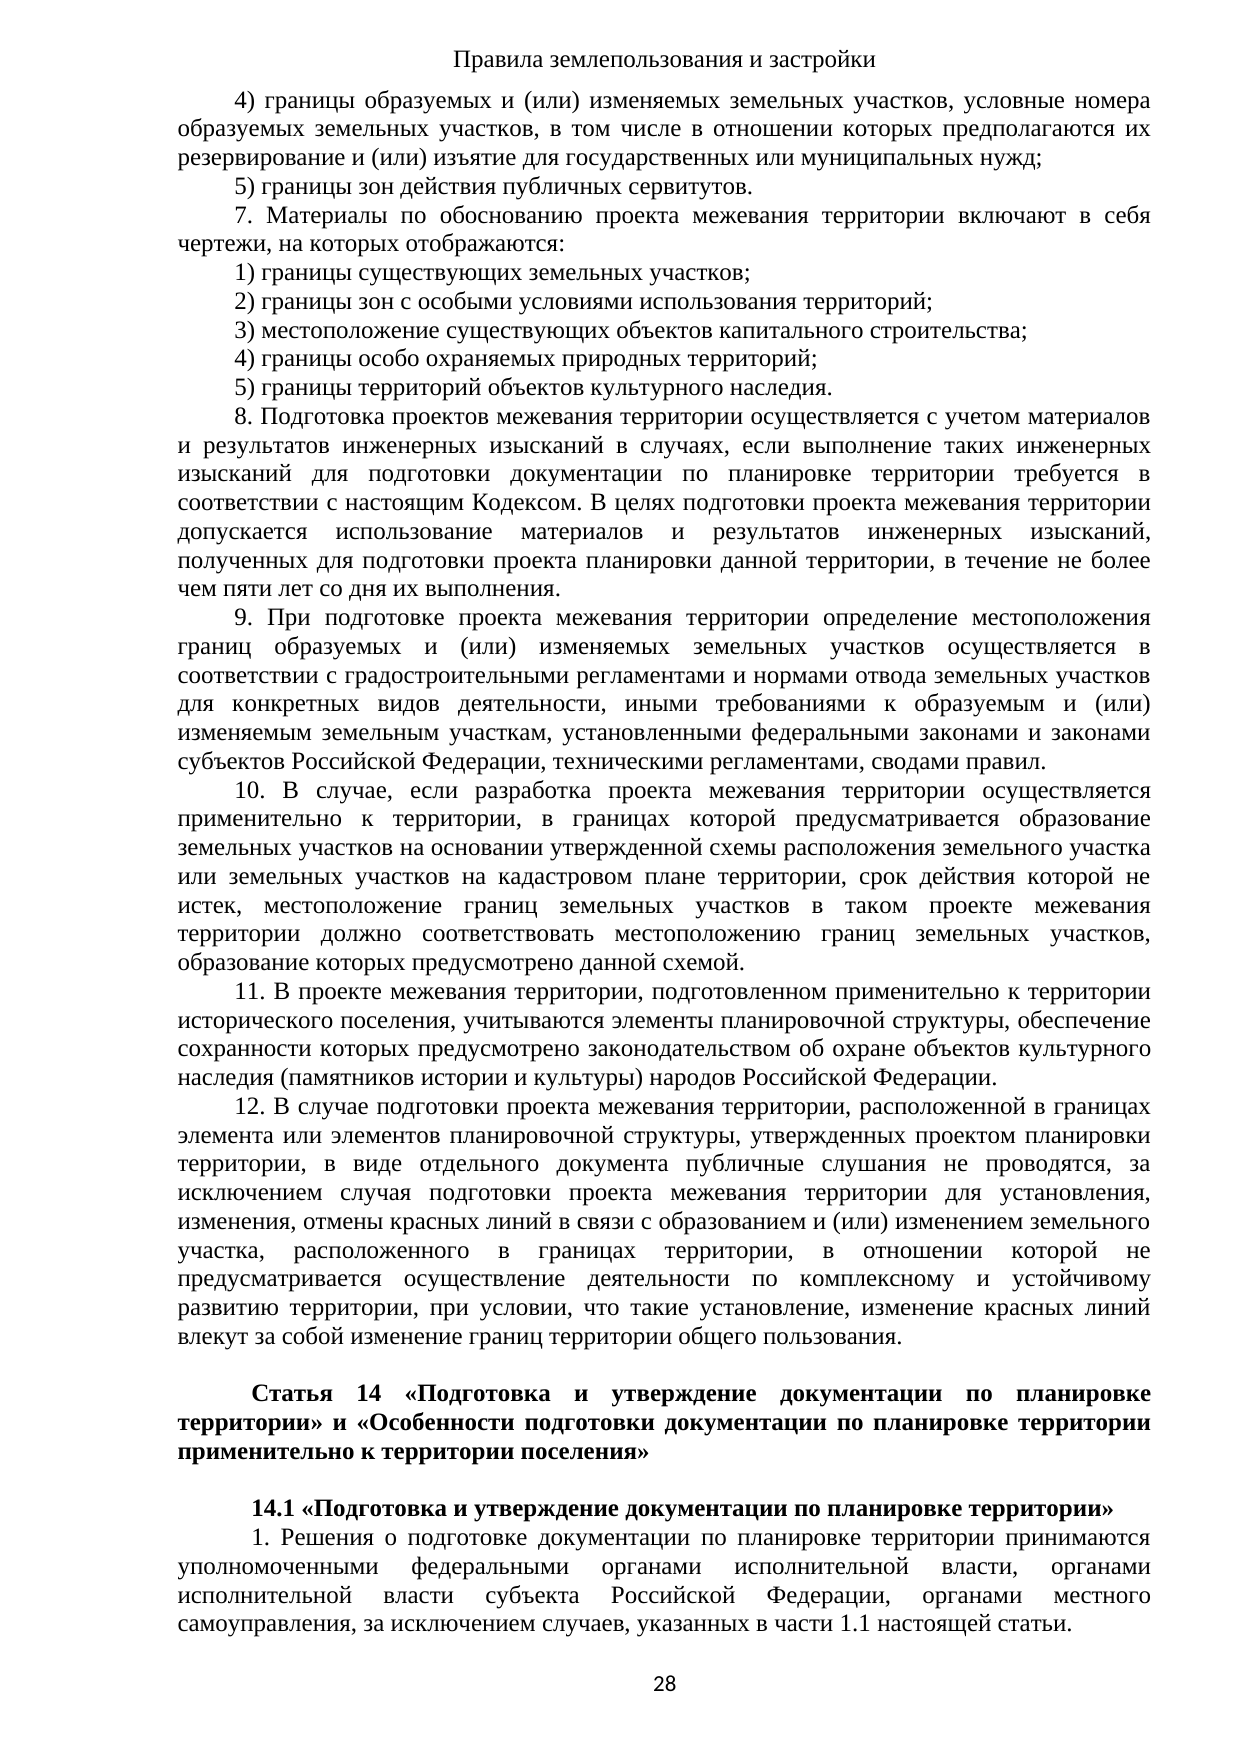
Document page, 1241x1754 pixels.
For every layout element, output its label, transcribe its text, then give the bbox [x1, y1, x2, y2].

text 7. Материалы по обоснованию проекта межевания территории включают в себя чертежи, на которых отображаются: [177, 200, 1152, 257]
text 2) границы зон с особыми условиями использования территорий; [177, 286, 1152, 315]
text Статья 14 «Подготовка и утверждение документации по планировке территории» и «Особенности подготовки документации по планировке территории применительно к территории поселения» [177, 1378, 1152, 1465]
text 1) границы существующих земельных участков; [177, 257, 1152, 286]
text 14.1 «Подготовка и утверждение документации по планировке территории» [177, 1493, 1152, 1522]
text 5) границы зон действия публичных сервитутов. [177, 171, 1152, 200]
text 5) границы территорий объектов культурного наследия. [177, 372, 1152, 401]
text 12. В случае подготовки проекта межевания территории, расположенной в границах элемента или элементов планировочной структуры, утвержденных проектом планировки территории, в виде отдельного документа публичные слушания не проводятся, за исключением случая подготовки проекта межевания территории для установления, изменения, отмены красных линий в связи с образованием и (или) изменением земельного участка, расположенного в границах территории, в отношении которой не предусматривается осуществление деятельности по комплексному и устойчивому развитию территории, при условии, что такие установление, изменение красных линий влекут за собой изменение границ территории общего пользования. [177, 1091, 1152, 1350]
text 4) границы образуемых и (или) изменяемых земельных участков, условные номера образуемых земельных участков, в том числе в отношении которых предполагаются их резервирование и (или) изъятие для государственных или муниципальных нужд; [177, 85, 1152, 171]
text 8. Подготовка проектов межевания территории осуществляется с учетом материалов и результатов инженерных изысканий в случаях, если выполнение таких инженерных изысканий для подготовки документации по планировке территории требуется в соответствии с настоящим Кодексом. В целях подготовки проекта межевания территории допускается использование материалов и результатов инженерных изысканий, полученных для подготовки проекта планировки данной территории, в течение не более чем пяти лет со дня их выполнения. [177, 401, 1152, 602]
text 3) местоположение существующих объектов капитального строительства; [177, 315, 1152, 343]
text 11. В проекте межевания территории, подготовленном применительно к территории исторического поселения, учитываются элементы планировочной структуры, обеспечение сохранности которых предусмотрено законодательством об охране объектов культурного наследия (памятников истории и культуры) народов Российской Федерации. [177, 976, 1152, 1091]
text 4) границы особо охраняемых природных территорий; [177, 343, 1152, 372]
text 1. Решения о подготовке документации по планировке территории принимаются уполномоченными федеральными органами исполнительной власти, органами исполнительной власти субъекта Российской Федерации, органами местного самоуправления, за исключением случаев, указанных в части 1.1 настоящей статьи. [177, 1522, 1152, 1637]
text 10. В случае, если разработка проекта межевания территории осуществляется применительно к территории, в границах которой предусматривается образование земельных участков на основании утвержденной схемы расположения земельного участка или земельных участков на кадастровом плане территории, срок действия которой не истек, местоположение границ земельных участков в таком проекте межевания территории должно соответствовать местоположению границ земельных участков, образование которых предусмотрено данной схемой. [177, 775, 1152, 976]
text 9. При подготовке проекта межевания территории определение местоположения границ образуемых и (или) изменяемых земельных участков осуществляется в соответствии с градостроительными регламентами и нормами отвода земельных участков для конкретных видов деятельности, иными требованиями к образуемым и (или) изменяемым земельным участкам, установленными федеральными законами и законами субъектов Российской Федерации, техническими регламентами, сводами правил. [177, 602, 1152, 775]
